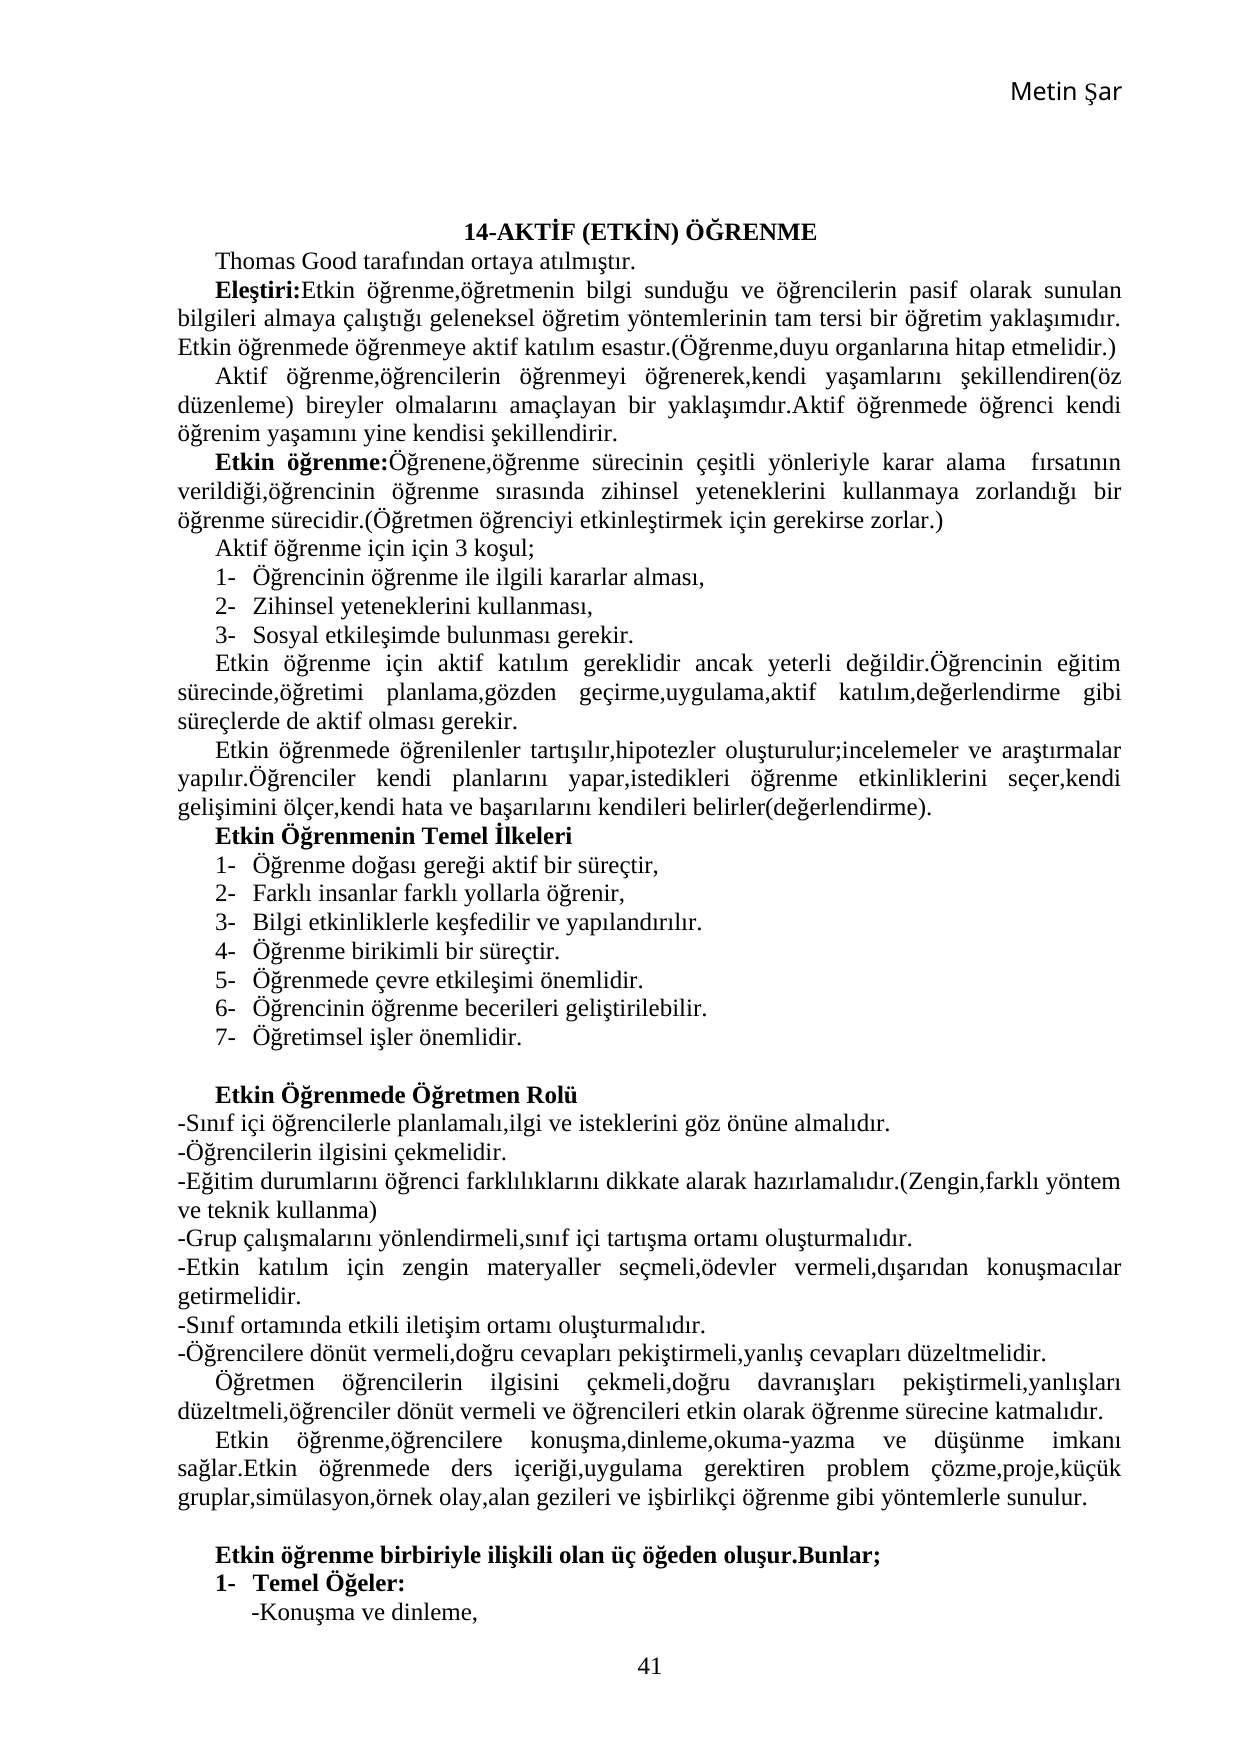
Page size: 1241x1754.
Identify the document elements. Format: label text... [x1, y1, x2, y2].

text Öğretmen öğrencilerin ilgisini çekmeli,doğru davranışları pekiştirmeli,yanlışları düzeltmeli,öğrenciler dönüt vermeli ve öğrencileri etkin olarak öğrenme sürecine katmalıdır. [177, 1367, 1122, 1425]
list Öğretimsel işler önemlidir. [215, 1022, 1122, 1051]
text Eleştiri:Etkin öğrenme,öğretmenin bilgi sunduğu ve öğrencilerin pasif olarak sunulan bilgileri almaya çalıştığı geleneksel öğretim yöntemlerinin tam tersi bir öğretim yaklaşımıdır. Etkin öğrenmede öğrenmeye aktif katılım esastır.(Öğrenme,duyu organlarına hitap etmelidir.) [177, 275, 1122, 361]
list Sosyal etkileşimde bulunması gerekir. [215, 620, 1122, 648]
list Öğrenme doğası gereği aktif bir süreçtir, [215, 850, 1122, 878]
text Etkin öğrenmede öğrenilenler tartışılır,hipotezler oluşturulur;incelemeler ve araştırmalar yapılır.Öğrenciler kendi planlarını yapar,istedikleri öğrenme etkinliklerini seçer,kendi gelişimini ölçer,kendi hata ve başarılarını kendileri belirler(değerlendirme). [177, 735, 1122, 821]
text Etkin Öğrenmede Öğretmen Rolü [177, 1080, 1122, 1108]
text Aktif öğrenme,öğrencilerin öğrenmeyi öğrenerek,kendi yaşamlarını şekillendiren(öz düzenleme) bireyler olmalarını amaçlayan bir yaklaşımdır.Aktif öğrenmede öğrenci kendi öğrenim yaşamını yine kendisi şekillendirir. [177, 361, 1122, 447]
text -Grup çalışmalarını yönlendirmeli,sınıf içi tartışma ortamı oluşturmalıdır. [177, 1223, 1122, 1252]
text Etkin öğrenme için aktif katılım gereklidir ancak yeterli değildir.Öğrencinin eğitim sürecinde,öğretimi planlama,gözden geçirme,uygulama,aktif katılım,değerlendirme gibi süreçlerde de aktif olması gerekir. [177, 648, 1122, 735]
text Etkin öğrenme birbiriyle ilişkili olan üç öğeden oluşur.Bunlar; [177, 1540, 1122, 1568]
list Öğrenme birikimli bir süreçtir. [215, 936, 1122, 965]
text -Öğrencilere dönüt vermeli,doğru cevapları pekiştirmeli,yanlış cevapları düzeltmelidir. [177, 1338, 1122, 1367]
list Öğrencinin öğrenme becerileri geliştirilebilir. [215, 993, 1122, 1022]
text Etkin Öğrenmenin Temel İlkeleri [177, 821, 1122, 850]
text -Öğrencilerin ilgisini çekmelidir. [177, 1137, 1122, 1166]
text -Konuşma ve dinleme, [215, 1597, 1122, 1626]
text -Sınıf ortamında etkili iletişim ortamı oluşturmalıdır. [177, 1310, 1122, 1338]
list Zihinsel yeteneklerini kullanması, [215, 591, 1122, 620]
text Etkin öğrenme,öğrencilere konuşma,dinleme,okuma-yazma ve düşünme imkanı sağlar.Etkin öğrenmede ders içeriği,uygulama gerektiren problem çözme,proje,küçük gruplar,simülasyon,örnek olay,alan gezileri ve işbirlikçi öğrenme gibi yöntemlerle sunulur. [177, 1425, 1122, 1511]
text Thomas Good tarafından ortaya atılmıştır. [177, 246, 1122, 275]
text -Sınıf içi öğrencilerle planlamalı,ilgi ve isteklerini göz önüne almalıdır. [177, 1108, 1122, 1137]
text -Eğitim durumlarını öğrenci farklılıklarını dikkate alarak hazırlamalıdır.(Zengin,farklı yöntem ve teknik kullanma) [177, 1166, 1122, 1223]
text Aktif öğrenme için için 3 koşul; [177, 533, 1122, 562]
list Bilgi etkinliklerle keşfedilir ve yapılandırılır. [215, 907, 1122, 936]
list Farklı insanlar farklı yollarla öğrenir, [215, 878, 1122, 907]
text 14-AKTİF (ETKİN) ÖĞRENME [158, 217, 1122, 246]
list Temel Öğeler: [215, 1568, 1122, 1597]
text Etkin öğrenme:Öğrenene,öğrenme sürecinin çeşitli yönleriyle karar alama fırsatının verildiği,öğrencinin öğrenme sırasında zihinsel yeteneklerini kullanmaya zorlandığı bir öğrenme sürecidir.(Öğretmen öğrenciyi etkinleştirmek için gerekirse zorlar.) [177, 447, 1122, 533]
list Öğrencinin öğrenme ile ilgili kararlar alması, [215, 562, 1122, 591]
text -Etkin katılım için zengin materyaller seçmeli,ödevler vermeli,dışarıdan konuşmacılar getirmelidir. [177, 1252, 1122, 1310]
list Öğrenmede çevre etkileşimi önemlidir. [215, 965, 1122, 993]
